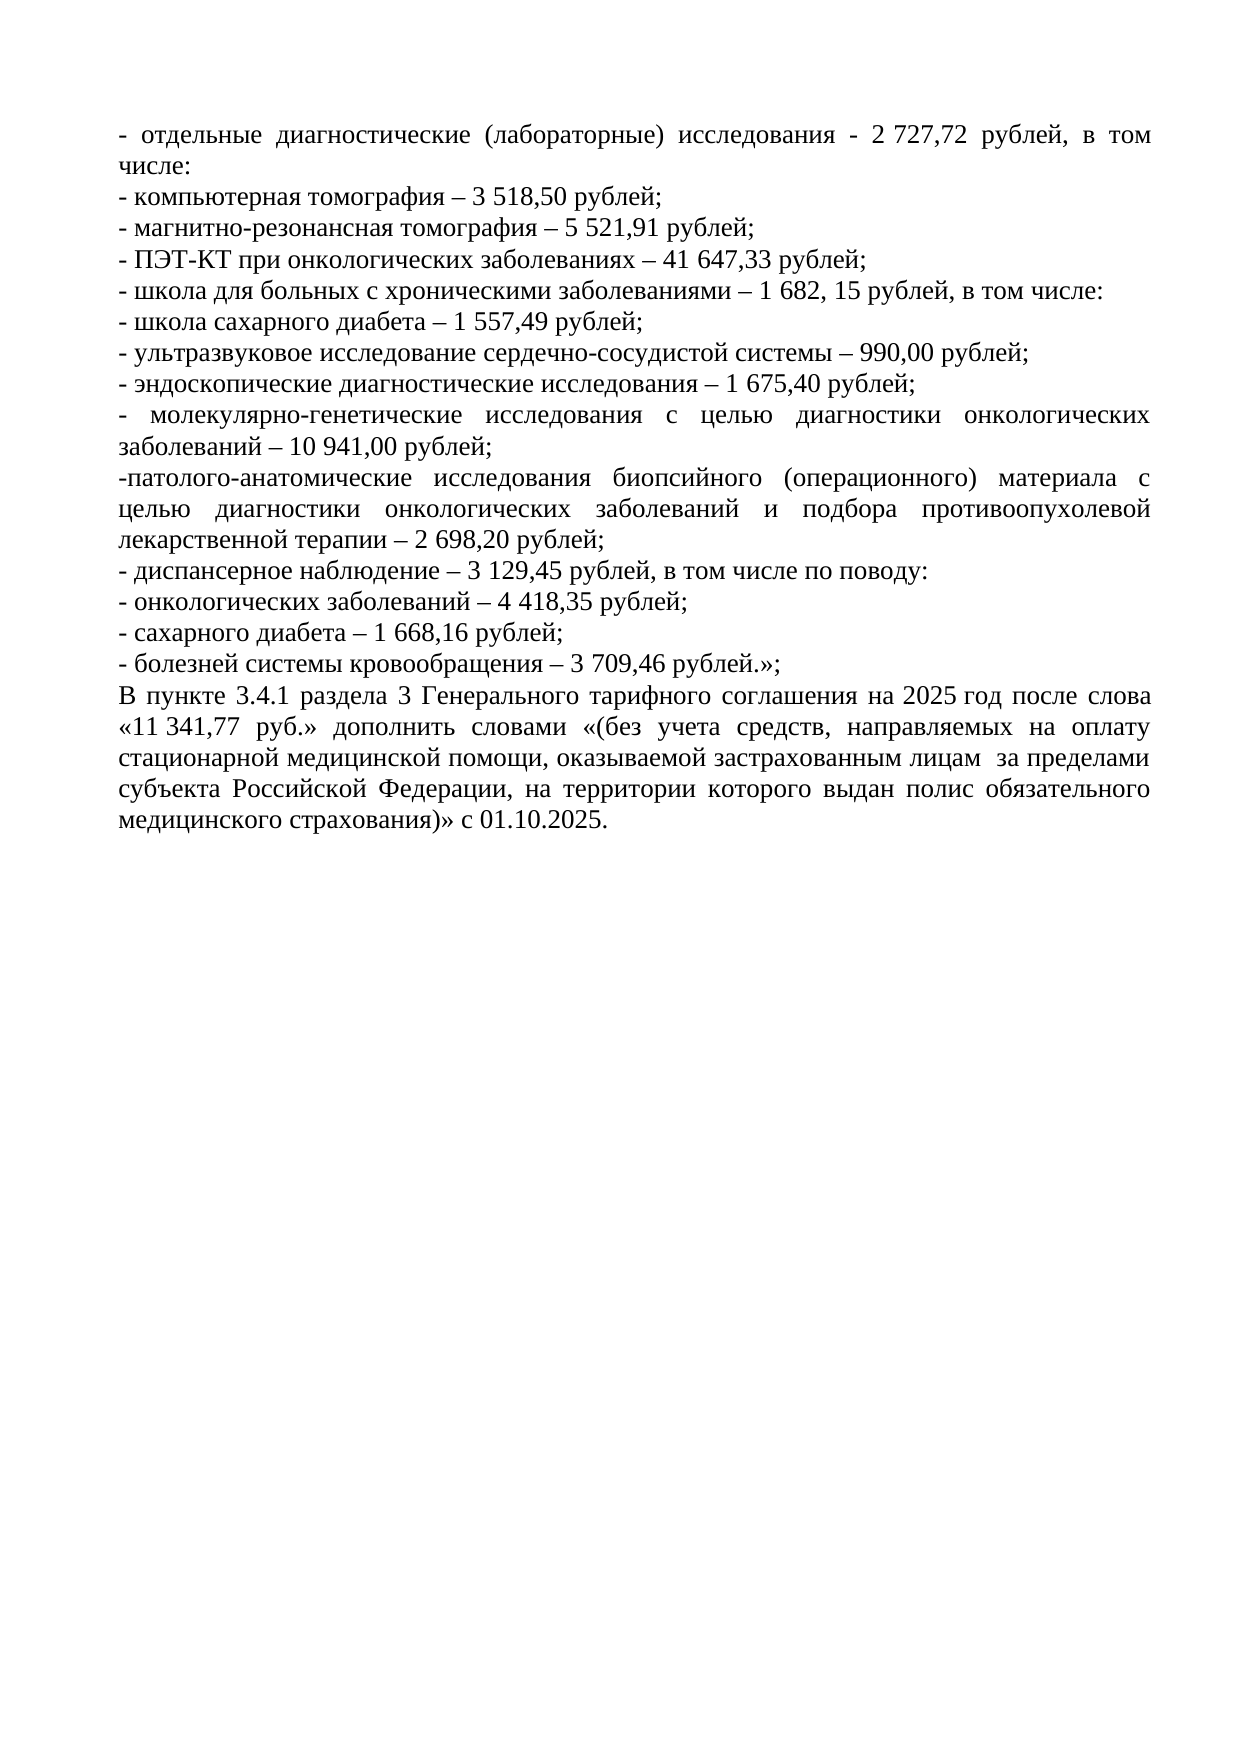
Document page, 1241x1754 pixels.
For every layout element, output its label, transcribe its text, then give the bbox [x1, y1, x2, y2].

text - компьютерная томография – 3 518,50 рублей; [118, 180, 1152, 212]
text - молекулярно-генетические исследования с целью диагностики онкологических заболеваний – 10 941,00 рублей; [118, 398, 1152, 461]
text В пункте 3.4.1 раздела 3 Генерального тарифного соглашения на 2025 год после слова «11 341,77 руб.» дополнить словами «(без учета средств, направляемых на оплату стационарной медицинской помощи, оказываемой застрахованным лицам за пределами субъекта Российской Федерации, на территории которого выдан полис обязательного медицинского страхования)» с 01.10.2025. [118, 679, 1152, 834]
text - школа для больных с хроническими заболеваниями – 1 682, 15 рублей, в том числе: [118, 274, 1152, 305]
text - онкологических заболеваний – 4 418,35 рублей; [118, 585, 1152, 616]
text -патолого-анатомические исследования биопсийного (операционного) материала с целью диагностики онкологических заболеваний и подбора противоопухолевой лекарственной терапии – 2 698,20 рублей; [118, 461, 1152, 554]
text - сахарного диабета – 1 668,16 рублей; [118, 616, 1152, 648]
text - диспансерное наблюдение – 3 129,45 рублей, в том числе по поводу: [118, 554, 1152, 585]
text - магнитно-резонансная томография – 5 521,91 рублей; [118, 212, 1152, 243]
text - отдельные диагностические (лабораторные) исследования - 2 727,72 рублей, в том числе: [118, 118, 1152, 180]
text - ультразвуковое исследование сердечно-сосудистой системы – 990,00 рублей; [118, 336, 1152, 367]
text - ПЭТ-КТ при онкологических заболеваниях – 41 647,33 рублей; [118, 243, 1152, 274]
text - болезней системы кровообращения – 3 709,46 рублей.»; [118, 648, 1152, 679]
text - школа сахарного диабета – 1 557,49 рублей; [118, 305, 1152, 336]
text - эндоскопические диагностические исследования – 1 675,40 рублей; [118, 367, 1152, 398]
